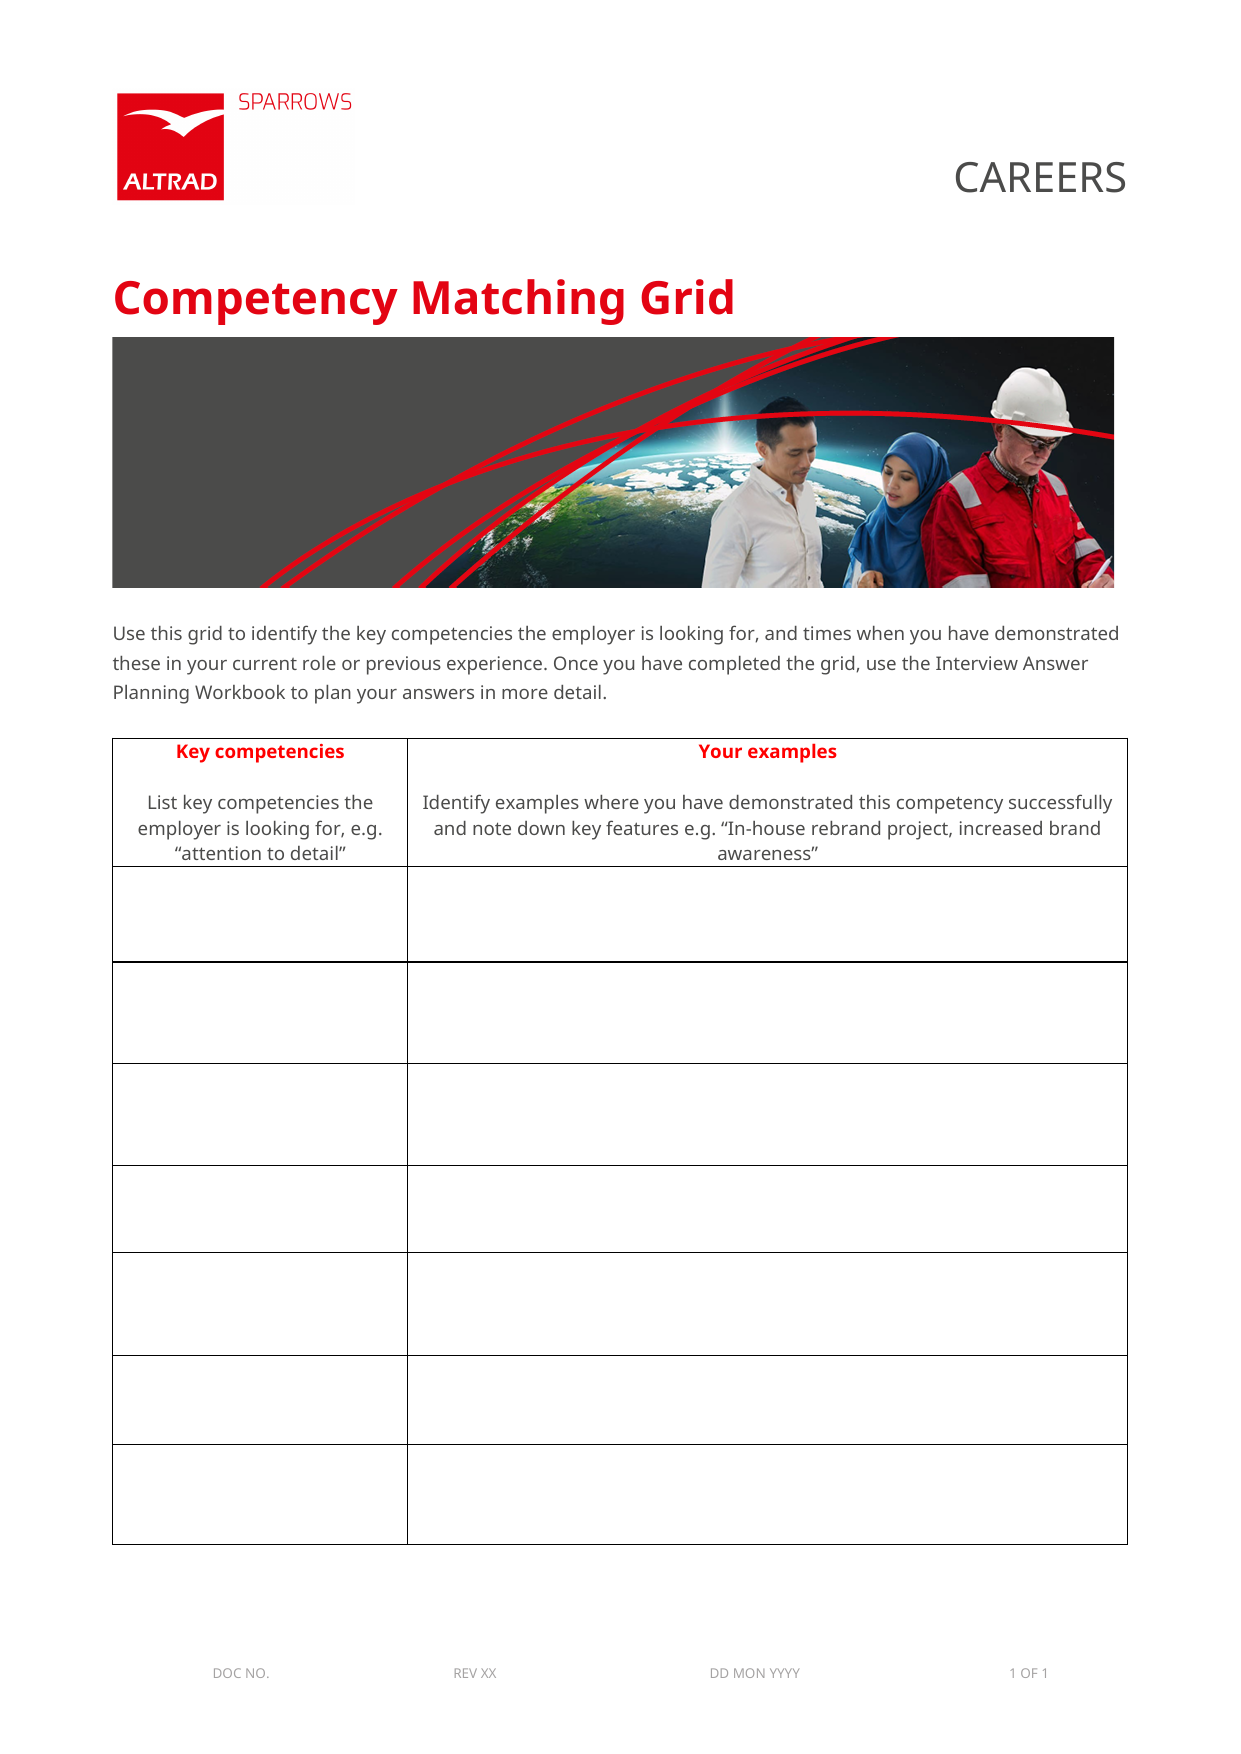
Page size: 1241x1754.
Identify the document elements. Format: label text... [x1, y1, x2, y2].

text Use this grid to identify the key competencies the employer is looking for, and times when you have demonstrated these in your current role or previous experience. Once you have completed the grid, use the Interview Answer Planning Workbook to plan your answers in more detail. [112, 621, 1128, 704]
table_cell [408, 867, 1127, 961]
table_cell [408, 963, 1127, 1062]
table_cell [408, 1445, 1127, 1544]
table_header Your examples Identify examples where you have demonstrated this competency successfully and note down key features e.g. “In-house rebrand project, increased brand awareness” [408, 739, 1127, 866]
table_cell [408, 1166, 1127, 1252]
table_cell [113, 1356, 407, 1444]
table_cell [113, 1064, 407, 1165]
picture [112, 337, 1115, 588]
table_header Key competencies List key competencies the employer is looking for, e.g. “attention to detail” [113, 739, 407, 866]
table_cell [113, 963, 407, 1062]
table_cell [113, 1166, 407, 1252]
table_cell [113, 867, 407, 961]
table_cell [408, 1064, 1127, 1165]
subtitle Competency Matching Grid [112, 266, 1128, 328]
table_cell [408, 1253, 1127, 1355]
table_cell [113, 1445, 407, 1544]
picture [112, 88, 356, 205]
table_cell [113, 1253, 407, 1355]
table_cell [408, 1356, 1127, 1444]
